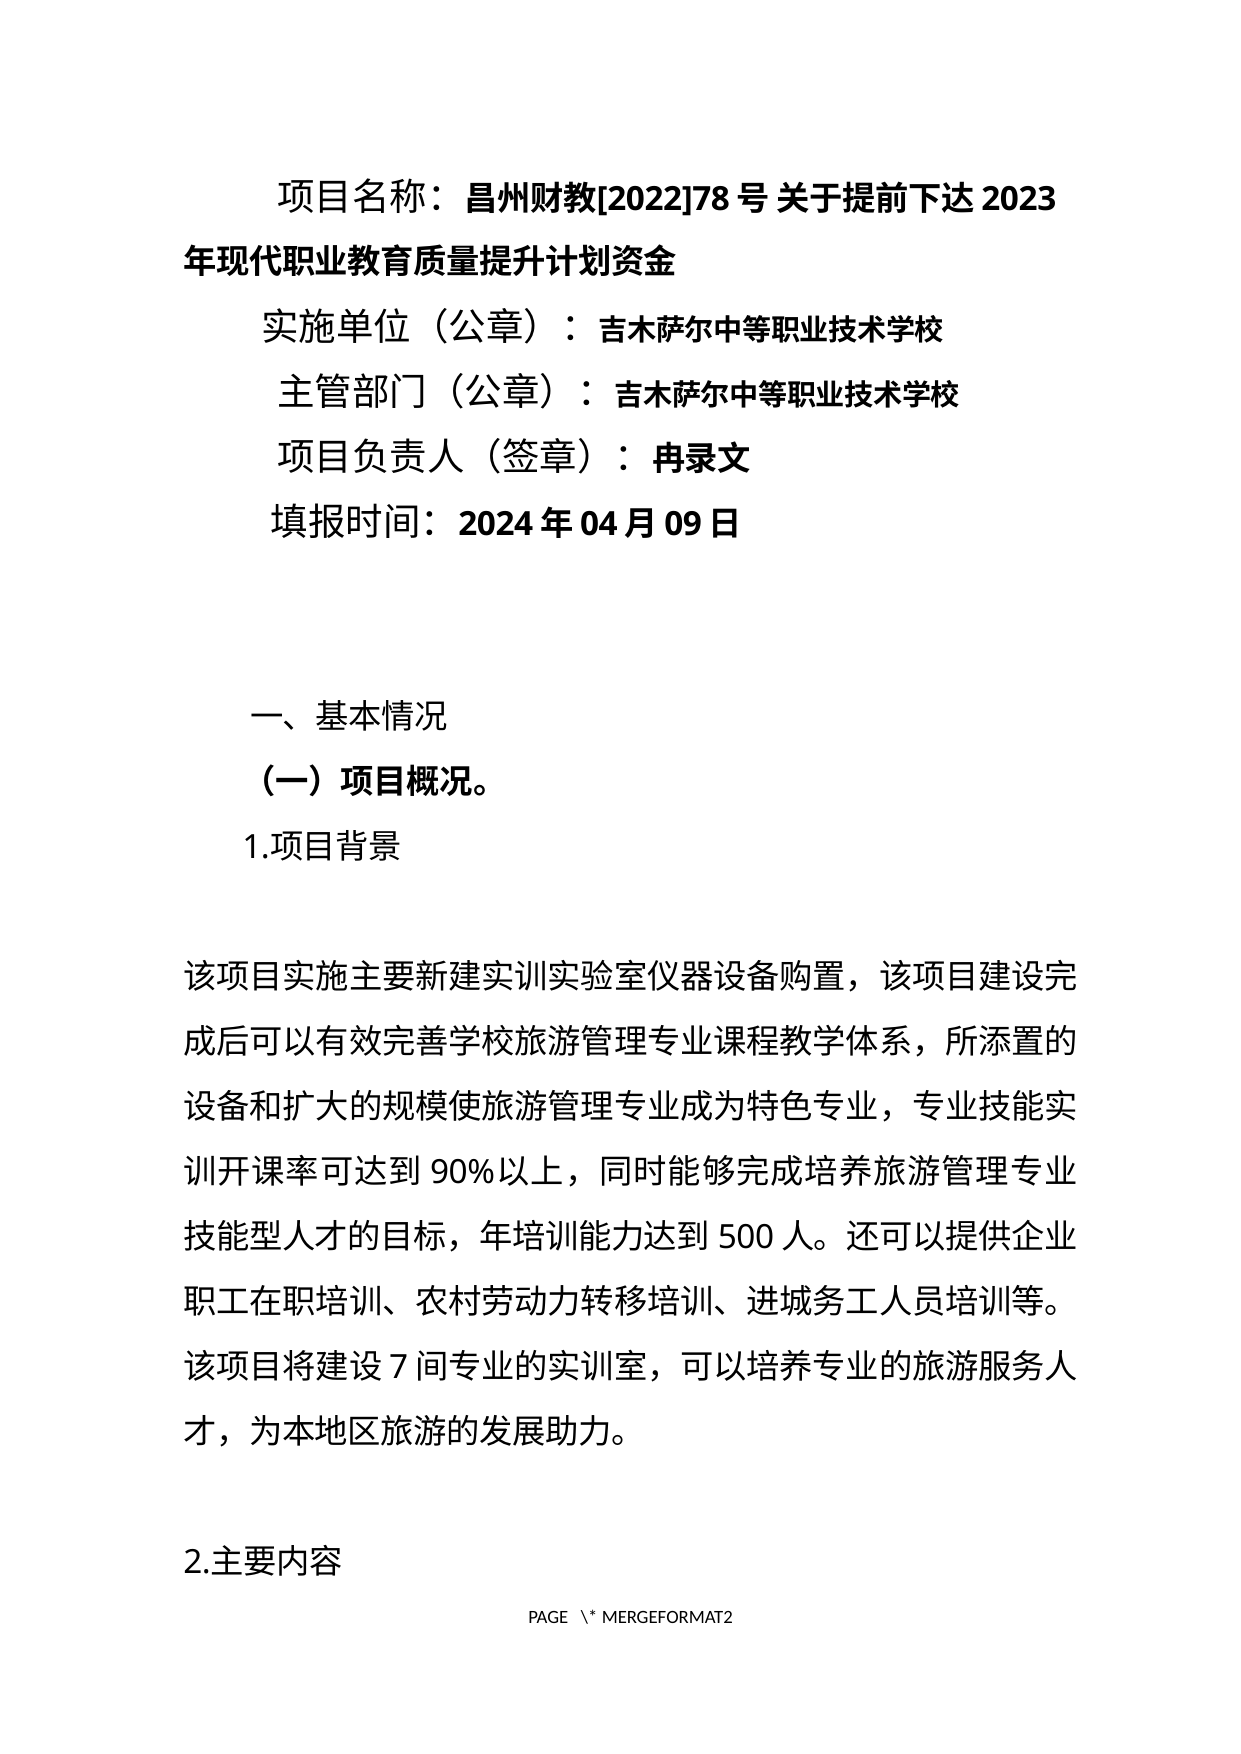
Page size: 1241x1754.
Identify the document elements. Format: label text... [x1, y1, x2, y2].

text （一）项目概况。 [183, 747, 1078, 812]
text 填报时间：2024年04月09日 [211, 487, 1078, 552]
text 实施单位（公章）：吉木萨尔中等职业技术学校 [183, 292, 1078, 357]
text 项目负责人（签章）：冉录文 [183, 422, 1078, 487]
text 项目名称：昌州财教[2022]78号 关于提前下达2023年现代职业教育质量提升计划资金 [183, 162, 1078, 292]
text 一、基本情况 [183, 682, 1078, 747]
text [183, 812, 1078, 1592]
text 主管部门（公章）：吉木萨尔中等职业技术学校 [183, 357, 1078, 422]
